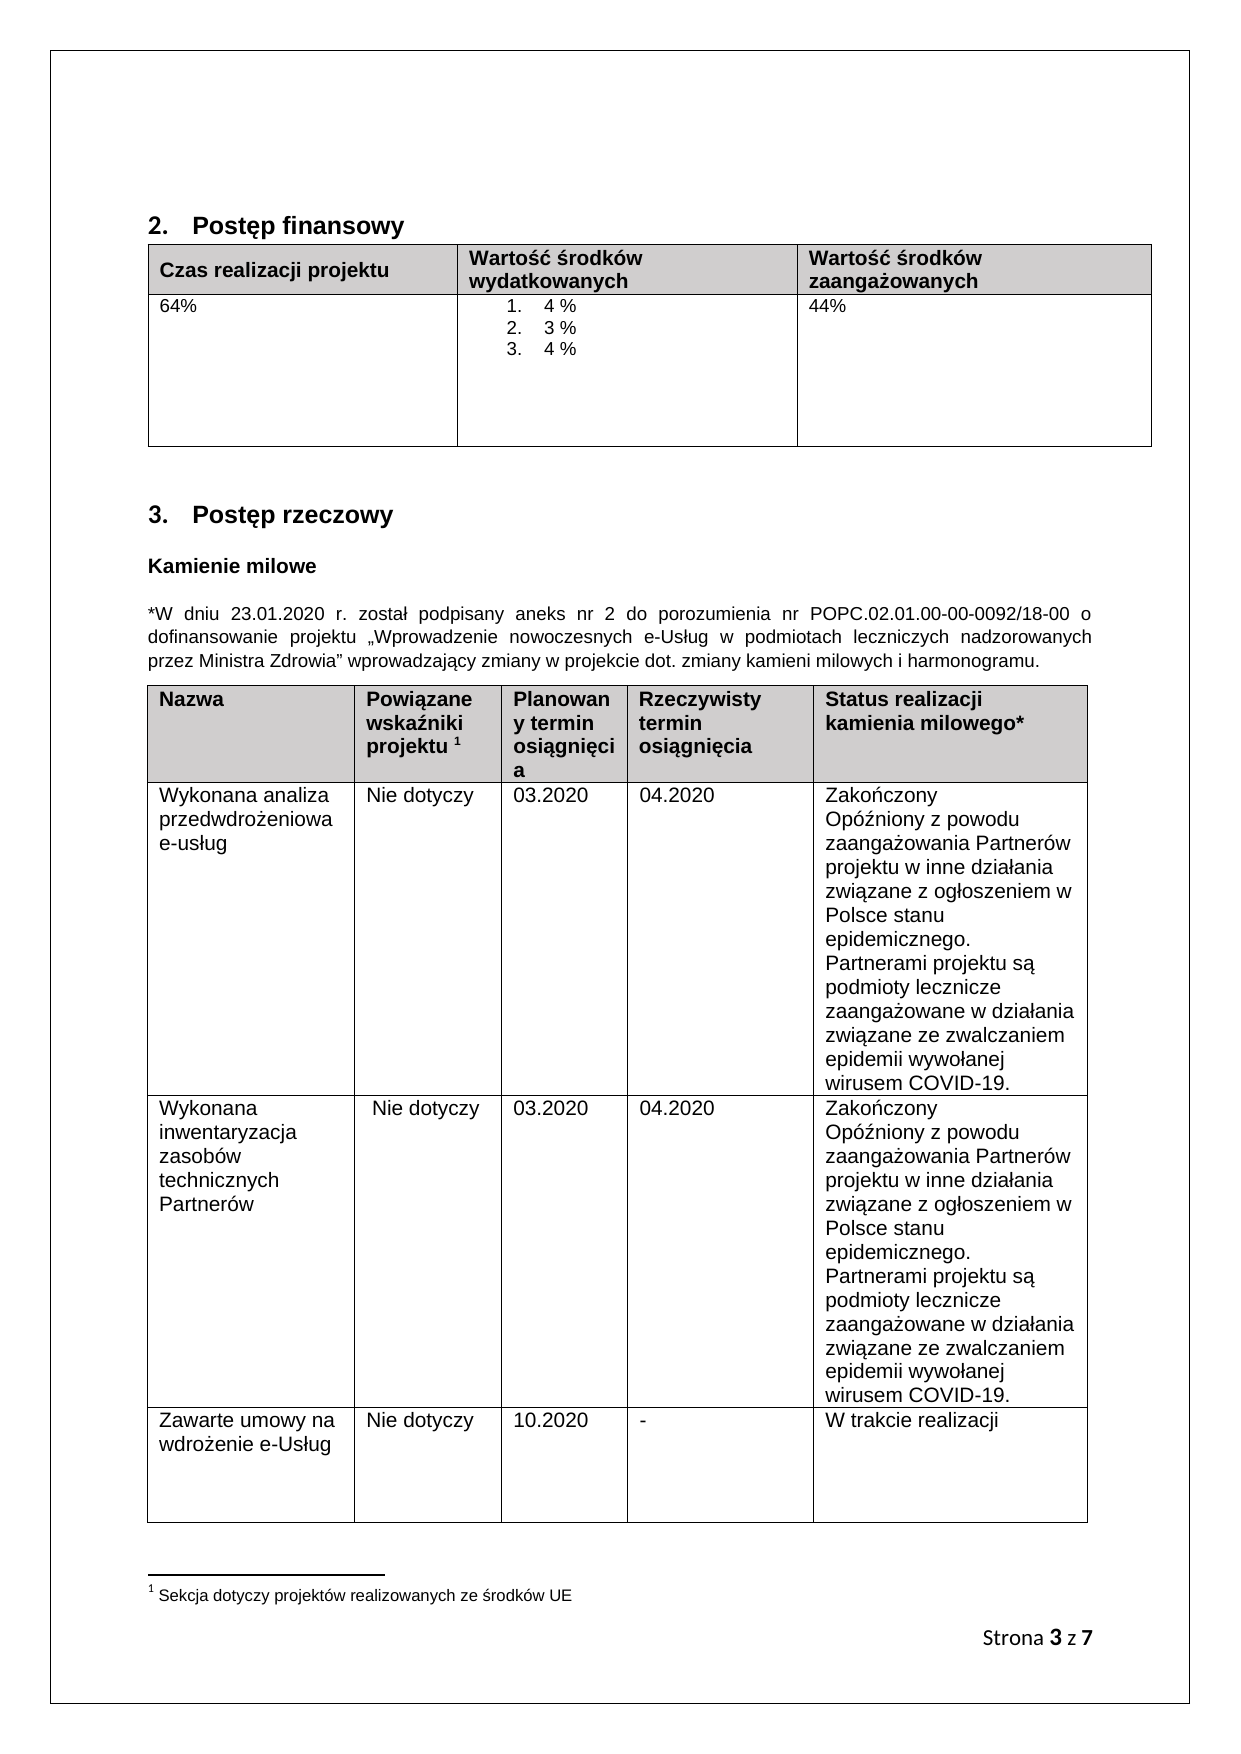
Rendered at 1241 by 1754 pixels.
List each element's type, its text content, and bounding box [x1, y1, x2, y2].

table_cell Zakończony Opóźniony z powodu zaangażowania Partnerów projektu w inne działania związane z ogłoszeniem w Polsce stanu epidemicznego. Partnerami projektu są podmioty lecznicze zaangażowane w działania związane ze zwalczaniem epidemii wywołanej wirusem COVID-19. [814, 783, 1087, 1095]
table_cell 03.2020 [502, 1096, 627, 1407]
table_cell Nie dotyczy [355, 783, 501, 1095]
table_cell Wykonana analiza przedwdrożeniowa e-usług [148, 783, 354, 1095]
table_cell Nie dotyczy [355, 1096, 501, 1407]
table_header Nazwa [148, 686, 354, 782]
table_cell 04.2020 [628, 783, 813, 1095]
table_cell 4 % 3 % 4 % [458, 295, 797, 446]
table_header Planowany termin osiągnięcia [502, 686, 627, 782]
text *W dniu 23.01.2020 r. został podpisany aneks nr 2 do porozumienia nr POPC.02.01.00-00-0092/18-00 o dofinansowanie projektu „Wprowadzenie nowoczesnych e-Usług w podmiotach leczniczych nadzorowanych przez Ministra Zdrowia” wprowadzający zmiany w projekcie dot. zmiany kamieni milowych i harmonogramu. [148, 603, 1093, 671]
text Kamienie milowe [148, 554, 1093, 578]
table_cell 10.2020 [502, 1408, 627, 1522]
table_header Rzeczywisty termin osiągnięcia [628, 686, 813, 782]
table_cell 64% [149, 295, 457, 446]
table_header Czas realizacji projektu [149, 245, 457, 294]
table_cell 44% [798, 295, 1151, 446]
table_cell 03.2020 [502, 783, 627, 1095]
subtitle Postęp finansowy [148, 208, 1093, 241]
table_cell W trakcie realizacji [814, 1408, 1087, 1522]
table_header Wartość środków zaangażowanych [798, 245, 1151, 294]
table_cell Nie dotyczy [355, 1408, 501, 1522]
table_cell 04.2020 [628, 1096, 813, 1407]
table_cell Wykonana inwentaryzacja zasobów technicznych Partnerów [148, 1096, 354, 1407]
table_header Powiązane wskaźniki projektu [355, 686, 501, 782]
table_header Wartość środków wydatkowanych [458, 245, 797, 294]
table_cell Zakończony Opóźniony z powodu zaangażowania Partnerów projektu w inne działania związane z ogłoszeniem w Polsce stanu epidemicznego. Partnerami projektu są podmioty lecznicze zaangażowane w działania związane ze zwalczaniem epidemii wywołanej wirusem COVID-19. [814, 1096, 1087, 1407]
table_cell - [628, 1408, 813, 1522]
table_header Status realizacji kamienia milowego* [814, 686, 1087, 782]
subtitle Postęp rzeczowy [148, 498, 1093, 531]
table_cell Zawarte umowy na wdrożenie e-Usług [148, 1408, 354, 1522]
